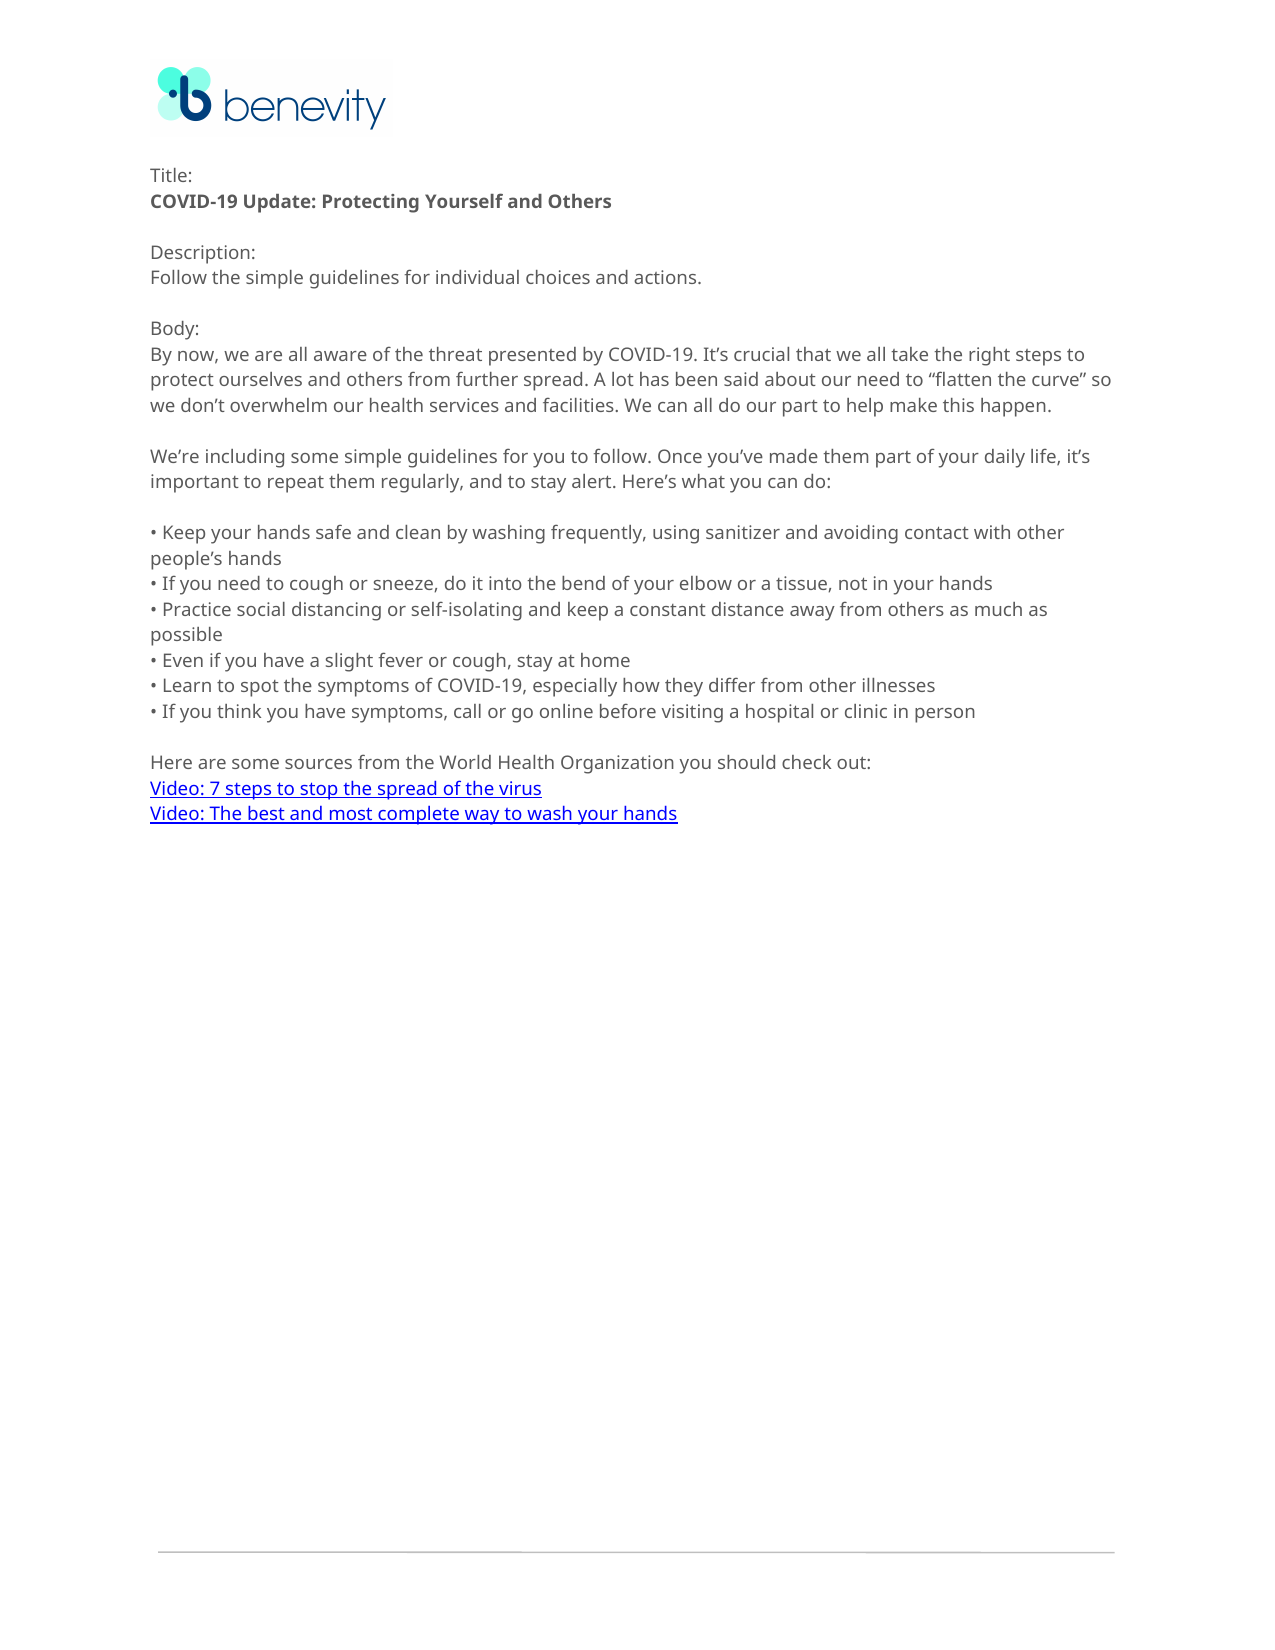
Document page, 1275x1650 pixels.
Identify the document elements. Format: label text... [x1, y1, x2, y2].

text Description: [150, 239, 1125, 264]
text COVID-19 Update: Protecting Yourself and Others [150, 188, 1125, 213]
text • Keep your hands safe and clean by washing frequently, using sanitizer and avoiding contact with other people’s hands [150, 520, 1125, 571]
text Video: The best and most complete way to wash your hands [150, 800, 1125, 826]
text • Even if you have a slight fever or cough, stay at home [150, 647, 1125, 673]
text Title: [150, 162, 1125, 188]
text • Learn to spot the symptoms of COVID-19, especially how they differ from other illnesses [150, 673, 1125, 698]
text Follow the simple guidelines for individual choices and actions. [150, 264, 1125, 290]
text Here are some sources from the World Health Organization you should check out: [150, 749, 1125, 775]
text • If you need to cough or sneeze, do it into the bend of your elbow or a tissue, not in your hands [150, 571, 1125, 596]
text By now, we are all aware of the threat presented by COVID-19. It’s crucial that we all take the right steps to protect ourselves and others from further spread. A lot has been said about our need to “flatten the curve” so we don’t overwhelm our health services and facilities. We can all do our part to help make this happen. [150, 341, 1125, 418]
text Body: [150, 316, 1125, 341]
text We’re including some simple guidelines for you to follow. Once you’ve made them part of your daily life, it’s important to repeat them regularly, and to stay alert. Here’s what you can do: [150, 443, 1125, 494]
picture [150, 59, 393, 137]
text • Practice social distancing or self-isolating and keep a constant distance away from others as much as possible [150, 596, 1125, 647]
text • If you think you have symptoms, call or go online before visiting a hospital or clinic in person [150, 698, 1125, 724]
text Video: 7 steps to stop the spread of the virus [150, 775, 1125, 800]
